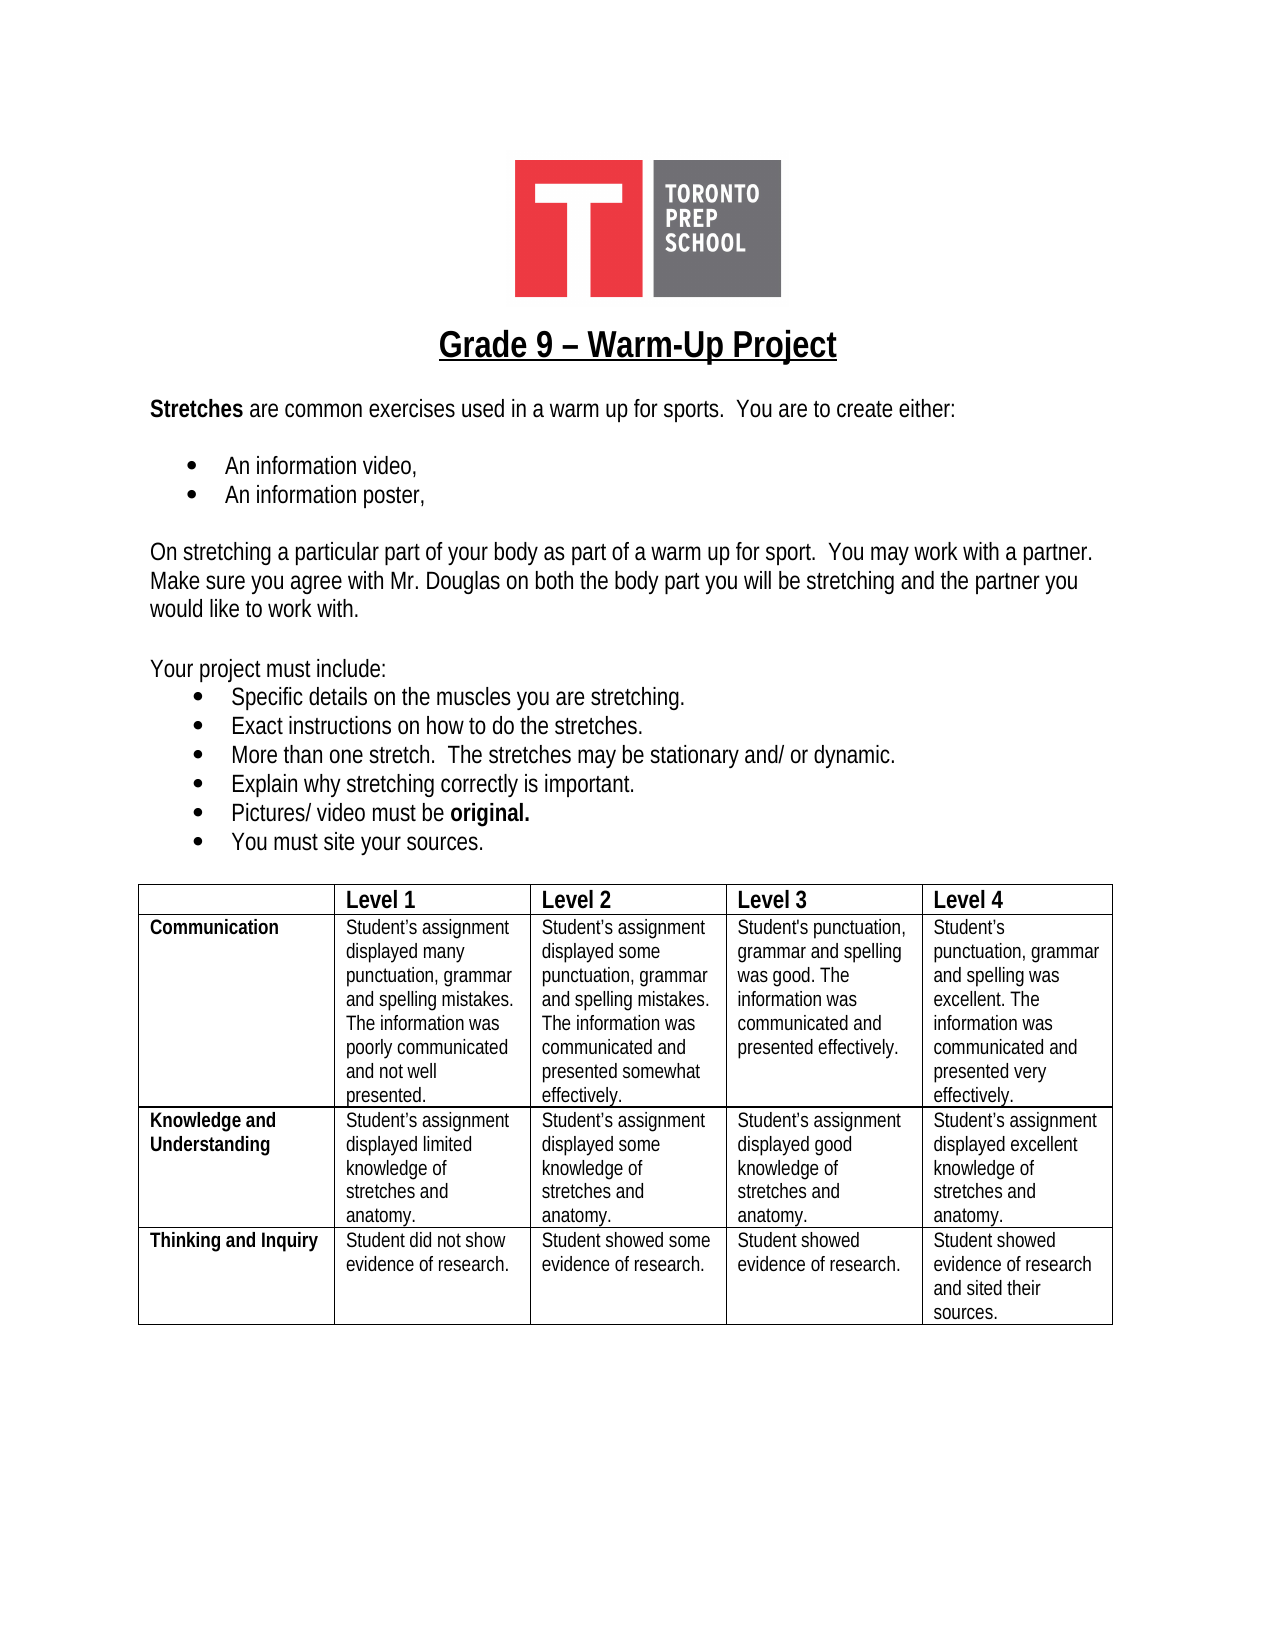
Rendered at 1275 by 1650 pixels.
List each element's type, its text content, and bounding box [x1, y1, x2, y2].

picture [506, 150, 789, 307]
list Explain why stretching correctly is important. [194, 769, 1125, 798]
list Exact instructions on how to do the stretches. [194, 711, 1125, 740]
table_header Level 2 [531, 885, 726, 914]
list Pictures/ video must be original. [194, 798, 1125, 827]
table_cell Student’s assignment displayed excellent knowledge of stretches and anatomy. [923, 1108, 1112, 1227]
table_header Level 4 [923, 885, 1112, 914]
table_cell Student’s assignment displayed limited knowledge of stretches and anatomy. [335, 1108, 530, 1227]
table_cell Student’s assignment displayed some punctuation, grammar and spelling mistakes. The information was communicated and presented somewhat effectively. [531, 915, 726, 1106]
table_cell Communication [139, 915, 334, 1106]
table_header [139, 885, 334, 914]
list You must site your sources. [194, 827, 1125, 855]
table_cell Student showed evidence of research. [727, 1228, 922, 1324]
table_header Level 3 [727, 885, 922, 914]
table_cell Knowledge and Understanding [139, 1108, 334, 1227]
table_cell Student’s punctuation, grammar and spelling was excellent. The information was communicated and presented very effectively. [923, 915, 1112, 1106]
table_cell Student’s assignment displayed good knowledge of stretches and anatomy. [727, 1108, 922, 1227]
table_cell Student’s assignment displayed some knowledge of stretches and anatomy. [531, 1108, 726, 1227]
table_cell Thinking and Inquiry [139, 1228, 334, 1324]
table_cell Student showed some evidence of research. [531, 1228, 726, 1324]
list An information poster, [187, 480, 1125, 508]
text On stretching a particular part of your body as part of a warm up for sport. You may work with a partner. Make sure you agree with Mr. Douglas on both the body part you will be stretching and the partner you would like to work with. [150, 537, 1125, 623]
list Specific details on the muscles you are stretching. [194, 682, 1125, 711]
table_cell Student's punctuation, grammar and spelling was good. The information was communicated and presented effectively. [727, 915, 922, 1106]
table_cell Student did not show evidence of research. [335, 1228, 530, 1324]
table_header Level 1 [335, 885, 530, 914]
table_cell Student showed evidence of research and sited their sources. [923, 1228, 1112, 1324]
table_cell Student’s assignment displayed many punctuation, grammar and spelling mistakes. The information was poorly communicated and not well presented. [335, 915, 530, 1106]
text Stretches are common exercises used in a warm up for sports. You are to create either: [150, 393, 1125, 422]
text Grade 9 – Warm-Up Project [150, 322, 1125, 365]
list More than one stretch. The stretches may be stationary and/ or dynamic. [194, 740, 1125, 769]
text Your project must include: [150, 654, 1125, 682]
list An information video, [187, 451, 1125, 480]
